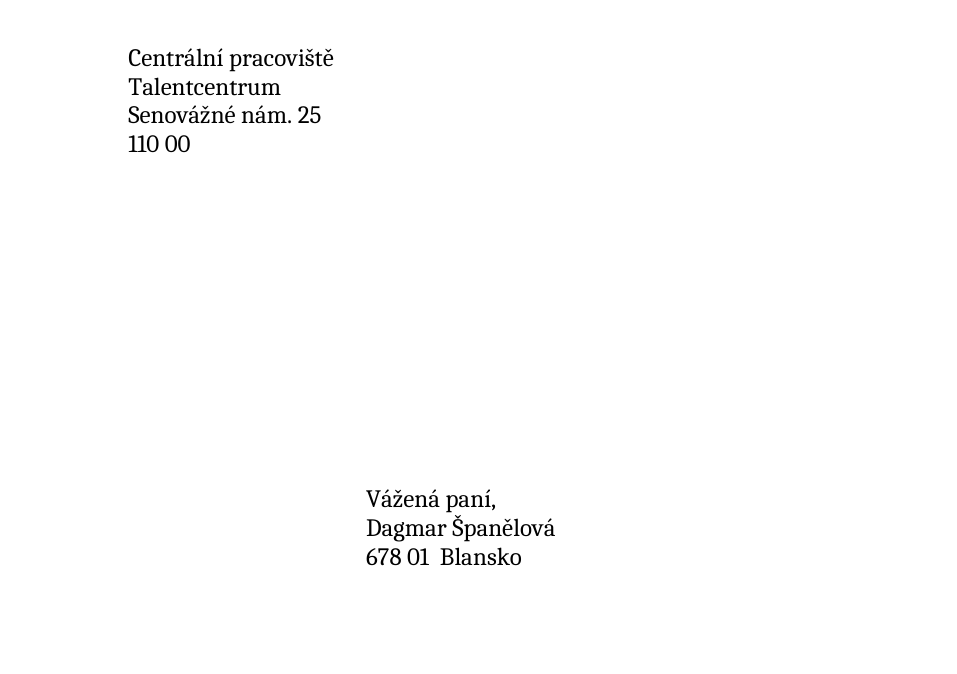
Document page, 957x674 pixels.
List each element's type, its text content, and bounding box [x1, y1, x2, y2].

text 678 01 Blansko [366, 543, 891, 571]
text Dagmar Španělová [366, 514, 891, 543]
text Vážená paní, [366, 485, 891, 514]
